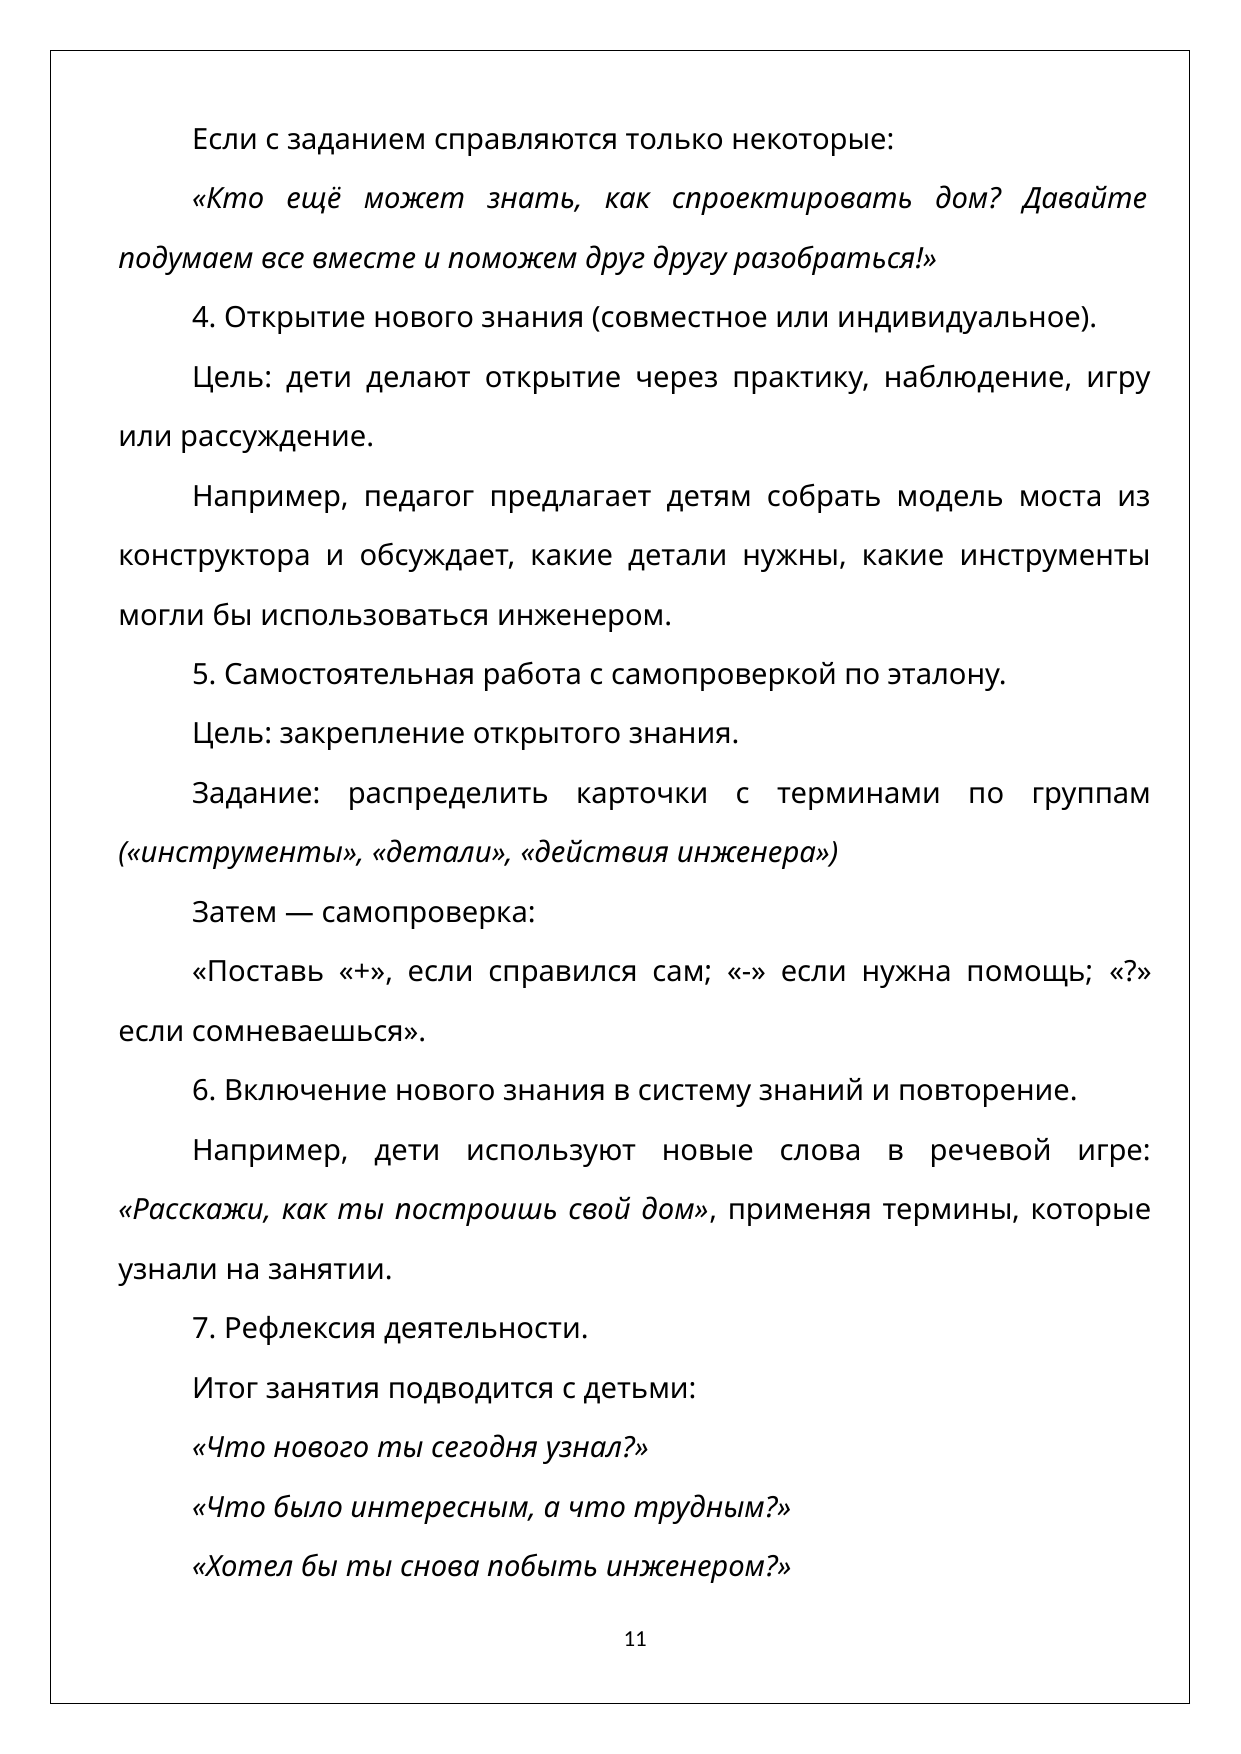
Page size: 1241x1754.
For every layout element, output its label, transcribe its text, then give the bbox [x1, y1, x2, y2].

text «Хотел бы ты снова побыть инженером?» [118, 1546, 1152, 1585]
text Затем — самопроверка: [118, 891, 1152, 931]
text Задание: распределить карточки с терминами по группам («инструменты», «детали», «действия инженера») [118, 772, 1152, 871]
text 5. Самостоятельная работа с самопроверкой по эталону. [118, 653, 1152, 693]
text Цель: дети делают открытие через практику, наблюдение, игру или рассуждение. [118, 356, 1152, 455]
text Например, дети используют новые слова в речевой игре: «Расскажи, как ты построишь свой дом», применяя термины, которые узнали на занятии. [118, 1129, 1152, 1288]
text 7. Рефлексия деятельности. [118, 1308, 1152, 1347]
text «Что нового ты сегодня узнал?» [118, 1427, 1152, 1466]
text «Кто ещё может знать, как спроектировать дом? Давайте подумаем все вместе и поможем друг другу разобраться!» [118, 177, 1152, 277]
text Итог занятия подводится с детьми: [118, 1367, 1152, 1407]
text 6. Включение нового знания в систему знаний и повторение. [118, 1070, 1152, 1109]
text «Поставь «+», если справился сам; «-» если нужна помощь; «?» если сомневаешься». [118, 951, 1152, 1050]
text «Что было интересным, а что трудным?» [118, 1486, 1152, 1526]
text Если с заданием справляются только некоторые: [118, 118, 1152, 158]
text Например, педагог предлагает детям собрать модель моста из конструктора и обсуждает, какие детали нужны, какие инструменты могли бы использоваться инженером. [118, 475, 1152, 633]
text 4. Открытие нового знания (совместное или индивидуальное). [118, 296, 1152, 336]
text Цель: закрепление открытого знания. [118, 713, 1152, 752]
